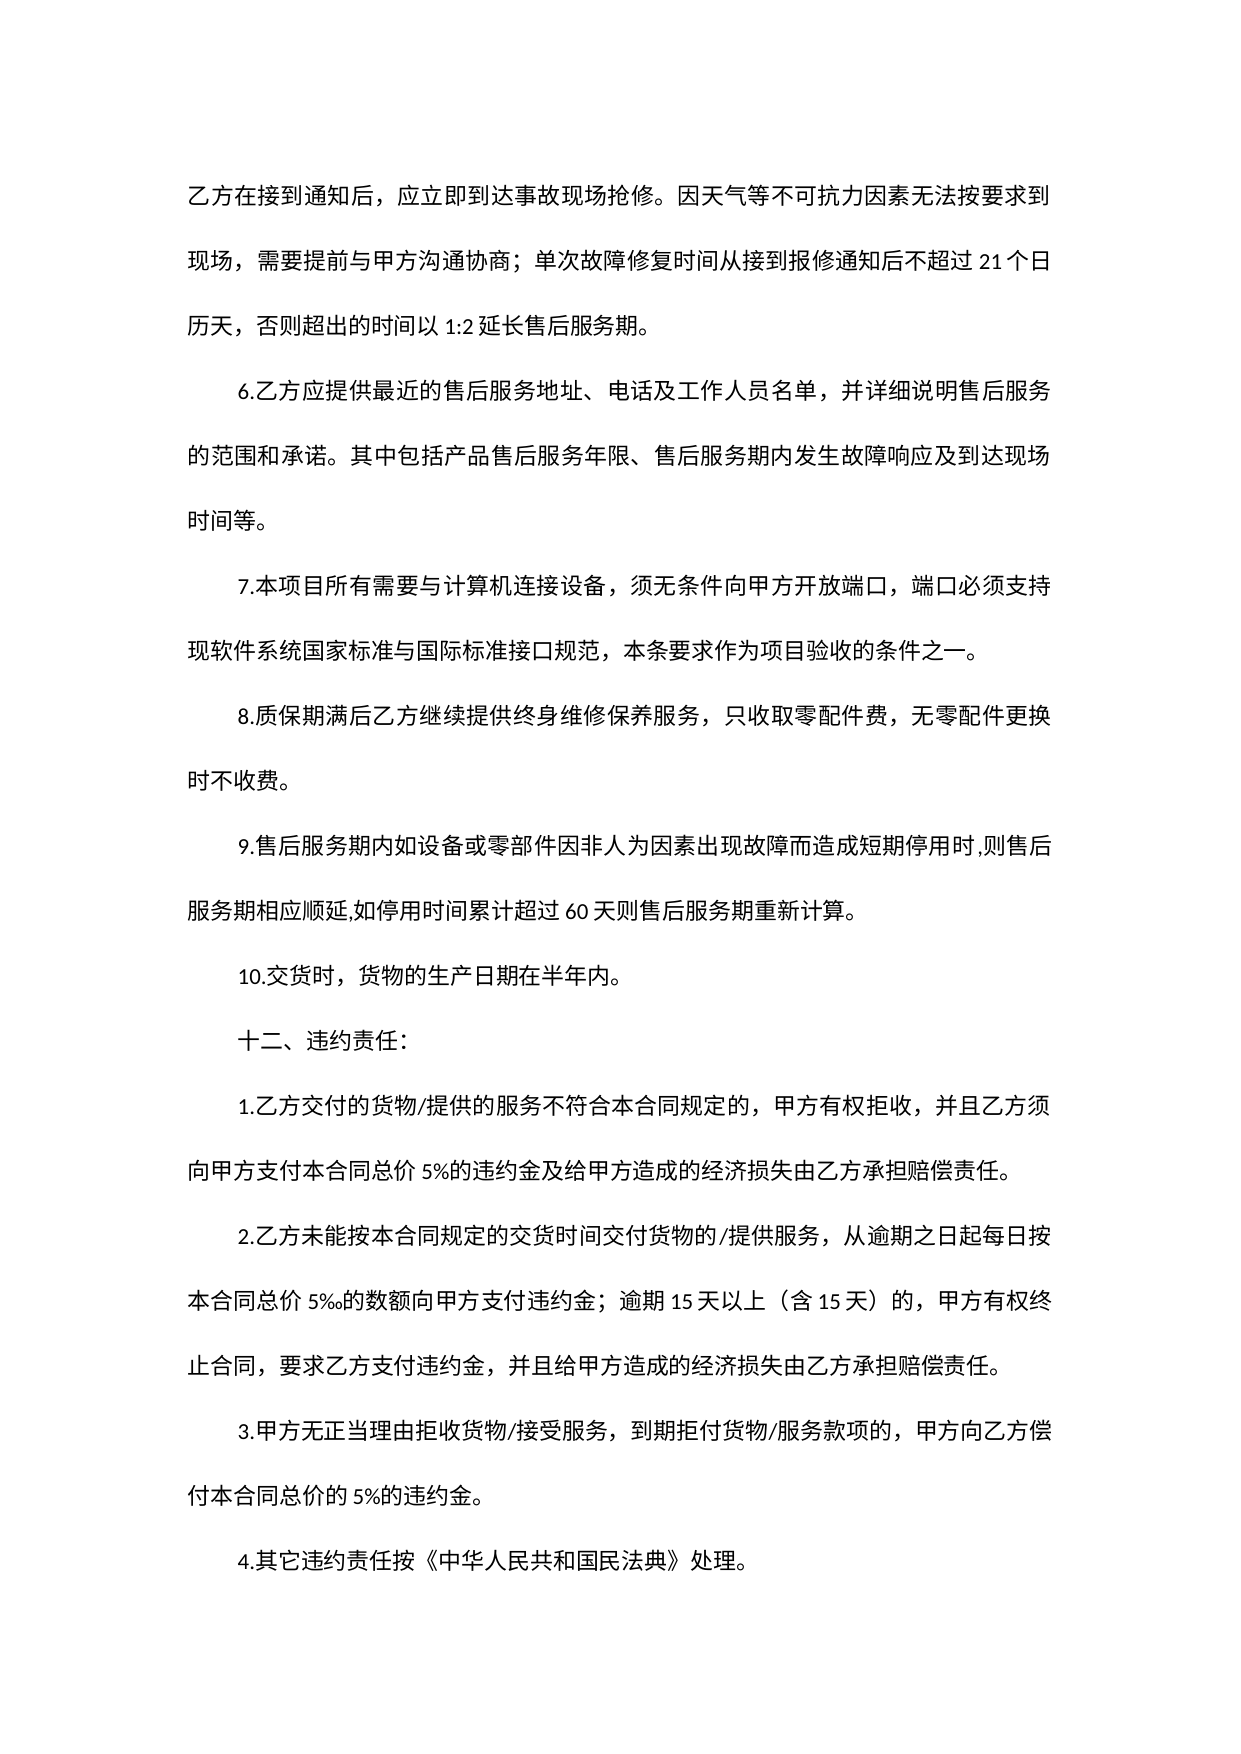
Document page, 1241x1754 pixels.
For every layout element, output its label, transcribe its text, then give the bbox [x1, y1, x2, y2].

text 十二、违约责任： [187, 1007, 1053, 1072]
text 2.乙方未能按本合同规定的交货时间交付货物的/提供服务，从逾期之日起每日按本合同总价5‰的数额向甲方支付违约金；逾期15天以上（含15天）的，甲方有权终止合同，要求乙方支付违约金，并且给甲方造成的经济损失由乙方承担赔偿责任。 [187, 1202, 1053, 1397]
text 3.甲方无正当理由拒收货物/接受服务，到期拒付货物/服务款项的，甲方向乙方偿付本合同总价的5%的违约金。 [187, 1397, 1053, 1527]
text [187, 162, 1053, 357]
text 7.本项目所有需要与计算机连接设备，须无条件向甲方开放端口，端口必须支持现软件系统国家标准与国际标准接口规范，本条要求作为项目验收的条件之一。 [187, 552, 1053, 682]
text 10.交货时，货物的生产日期在半年内。 [187, 942, 1053, 1007]
text 6.乙方应提供最近的售后服务地址、电话及工作人员名单，并详细说明售后服务的范围和承诺。其中包括产品售后服务年限、售后服务期内发生故障响应及到达现场时间等。 [187, 357, 1053, 552]
text 9.售后服务期内如设备或零部件因非人为因素出现故障而造成短期停用时,则售后服务期相应顺延,如停用时间累计超过 60 天则售后服务期重新计算。 [187, 812, 1053, 942]
text 1.乙方交付的货物/提供的服务不符合本合同规定的，甲方有权拒收，并且乙方须向甲方支付本合同总价5%的违约金及给甲方造成的经济损失由乙方承担赔偿责任。 [187, 1072, 1053, 1202]
text 8.质保期满后乙方继续提供终身维修保养服务，只收取零配件费，无零配件更换时不收费。 [187, 682, 1053, 812]
text 4.其它违约责任按《中华人民共和国民法典》处理。 [187, 1527, 1053, 1592]
